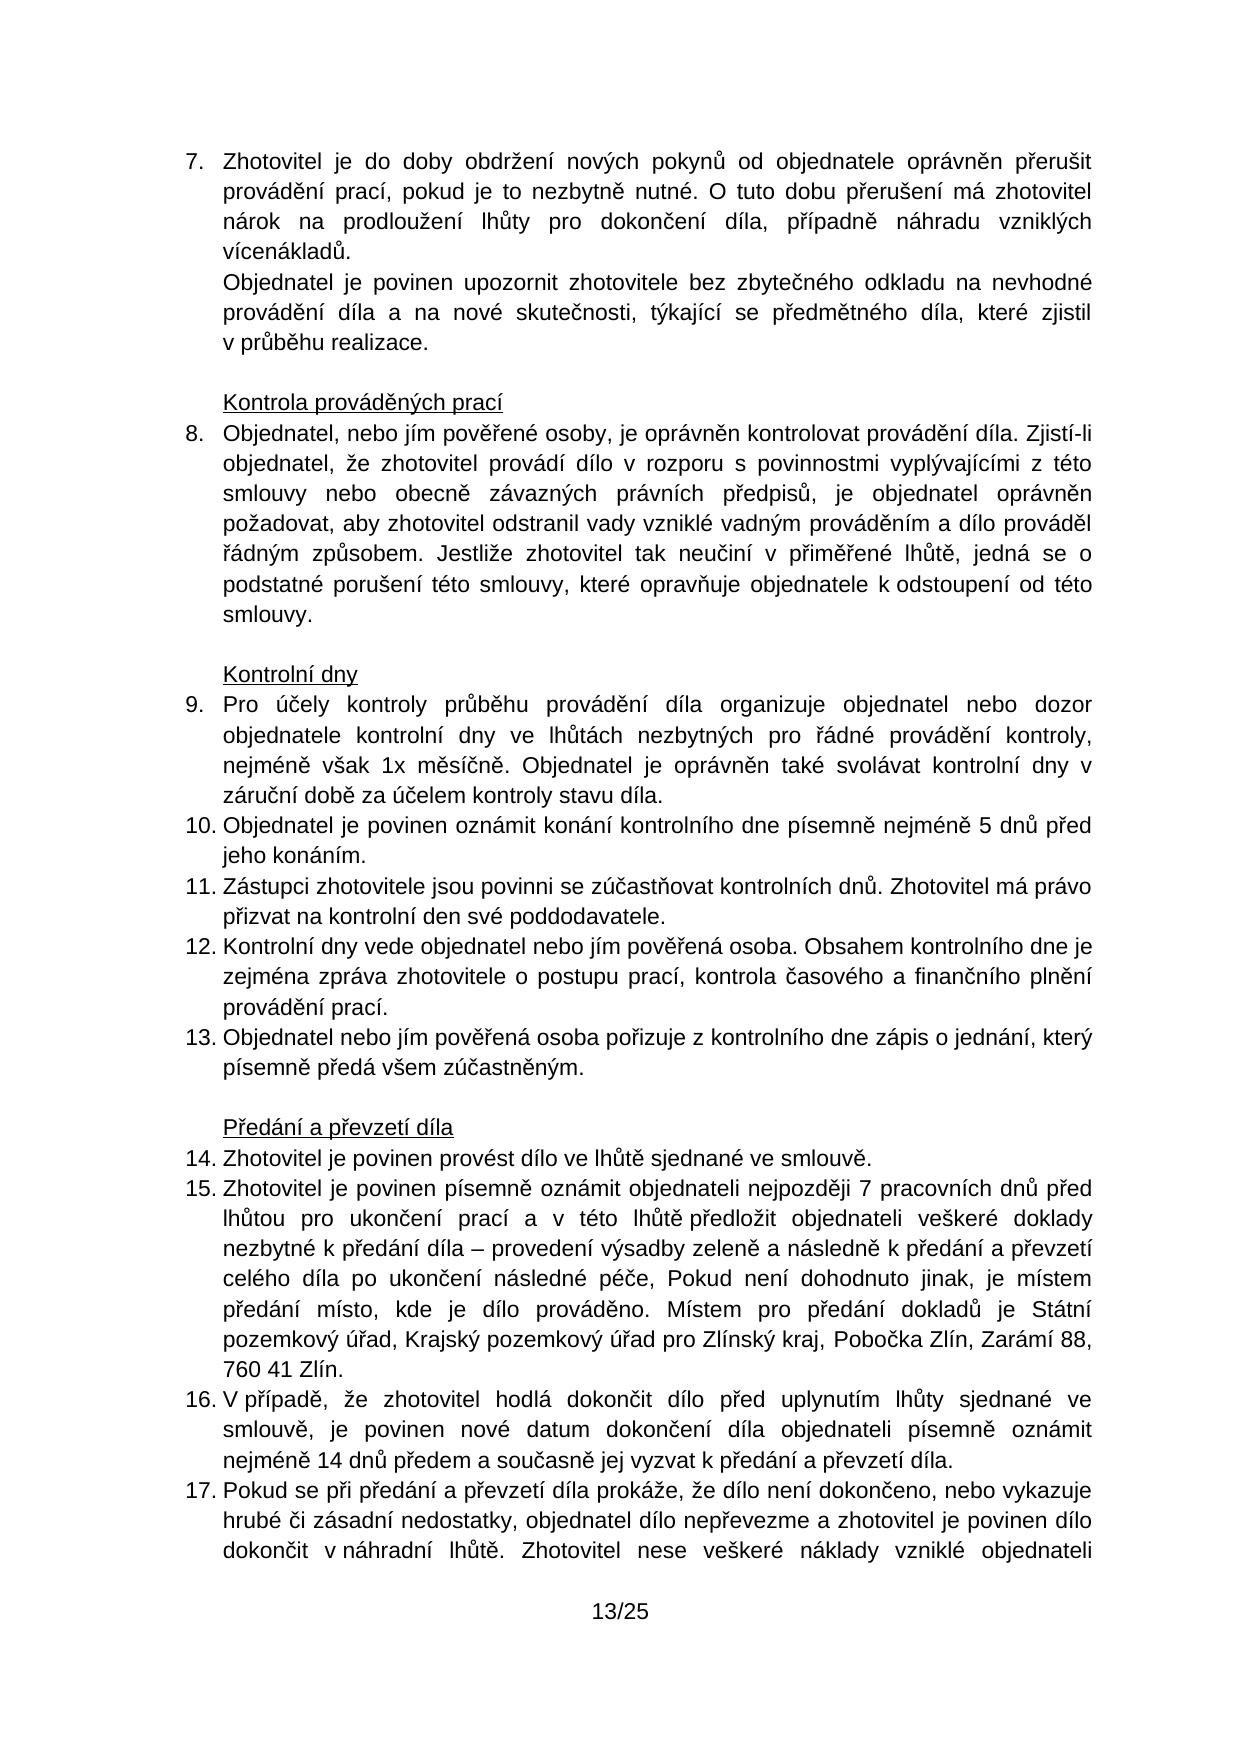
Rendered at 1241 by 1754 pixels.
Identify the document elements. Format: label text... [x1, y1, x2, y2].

list Zhotovitel je povinen písemně oznámit objednateli nejpozději 7 pracovních dnů před lhůtou pro ukončení prací a v této lhůtě předložit objednateli veškeré doklady nezbytné k předání díla – provedení výsadby zeleně a následně k předání a převzetí celého díla po ukončení následné péče, Pokud není dohodnuto jinak, je místem předání místo, kde je dílo prováděno. Místem pro předání dokladů je Státní pozemkový úřad, Krajský pozemkový úřad pro Zlínský kraj, Pobočka Zlín, Zarámí 88, 760 41 Zlín. [185, 1175, 1093, 1382]
list Zástupci zhotovitele jsou povinni se zúčastňovat kontrolních dnů. Zhotovitel má právo přizvat na kontrolní den své poddodavatele. [185, 873, 1093, 929]
list Objednatel nebo jím pověřená osoba pořizuje z kontrolního dne zápis o jednání, který písemně předá všem zúčastněným. [185, 1024, 1093, 1080]
list Objednatel je povinen oznámit konání kontrolního dne písemně nejméně 5 dnů před jeho konáním. [185, 812, 1093, 869]
list Pro účely kontroly průběhu provádění díla organizuje objednatel nebo dozor objednatele kontrolní dny ve lhůtách nezbytných pro řádné provádění kontroly, nejméně však 1x měsíčně. Objednatel je oprávněn také svolávat kontrolní dny v záruční době za účelem kontroly stavu díla. [185, 691, 1093, 808]
list Objednatel, nebo jím pověřené osoby, je oprávněn kontrolovat provádění díla. Zjistí-li objednatel, že zhotovitel provádí dílo v rozporu s povinnostmi vyplývajícími z této smlouvy nebo obecně závazných právních předpisů, je objednatel oprávněn požadovat, aby zhotovitel odstranil vady vzniklé vadným prováděním a dílo prováděl řádným způsobem. Jestliže zhotovitel tak neučiní v přiměřené lhůtě, jedná se o podstatné porušení této smlouvy, které opravňuje objednatele k odstoupení od této smlouvy. [185, 419, 1093, 627]
list Předání a převzetí díla [223, 1114, 1093, 1141]
list Kontrolní dny vede objednatel nebo jím pověřená osoba. Obsahem kontrolního dne je zejména zpráva zhotovitele o postupu prací, kontrola časového a finančního plnění provádění prací. [185, 933, 1093, 1020]
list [185, 1477, 1093, 1563]
list Zhotovitel je povinen provést dílo ve lhůtě sjednané ve smlouvě. [185, 1144, 1093, 1171]
list V případě, že zhotovitel hodlá dokončit dílo před uplynutím lhůty sjednané ve smlouvě, je povinen nové datum dokončení díla objednateli písemně oznámit nejméně 14 dnů předem a současně jej vyzvat k předání a převzetí díla. [185, 1386, 1093, 1473]
list Kontrola prováděných prací [223, 359, 1093, 416]
list Kontrolní dny [223, 661, 1093, 687]
list Zhotovitel je do doby obdržení nových pokynů od objednatele oprávněn přerušit provádění prací, pokud je to nezbytně nutné. O tuto dobu přerušení má zhotovitel nárok na prodloužení lhůty pro dokončení díla, případně náhradu vzniklých vícenákladů. Objednatel je povinen upozornit zhotovitele bez zbytečného odkladu na nevhodné provádění díla a na nové skutečnosti, týkající se předmětného díla, které zjistil v průběhu realizace. [185, 148, 1093, 355]
